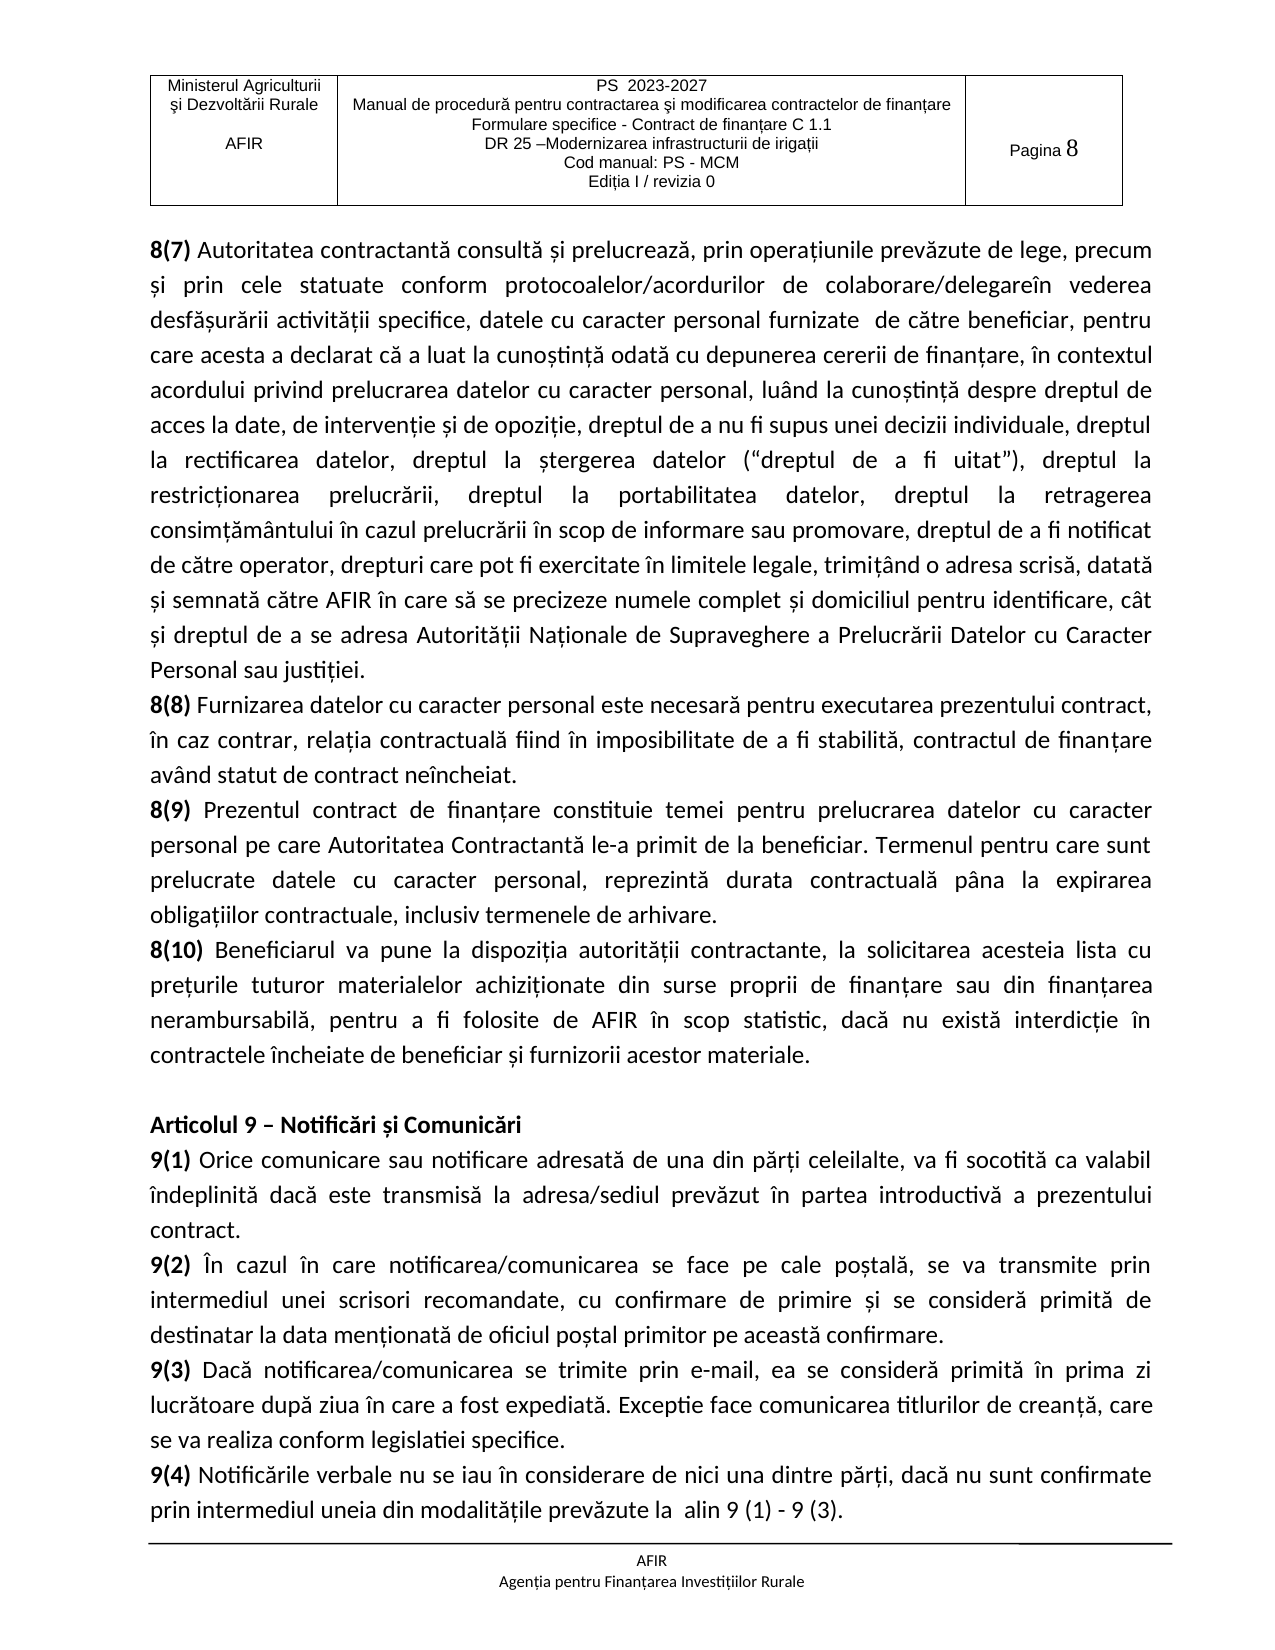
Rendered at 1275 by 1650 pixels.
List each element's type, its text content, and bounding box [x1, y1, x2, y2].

text 8(7) Autoritatea contractantă consultă și prelucrează, prin operațiunile prevăzute de lege, precum și prin cele statuate conform protocoalelor/acordurilor de colaborare/delegareîn vederea desfășurării activității specifice, datele cu caracter personal furnizate de către beneficiar, pentru care acesta a declarat că a luat la cunoștință odată cu depunerea cererii de finanțare, în contextul acordului privind prelucrarea datelor cu caracter personal, luând la cunoștință despre dreptul de acces la date, de intervenție și de opoziție, dreptul de a nu fi supus unei decizii individuale, dreptul la rectificarea datelor, dreptul la ștergerea datelor (“dreptul de a fi uitat”), dreptul la restricționarea prelucrării, dreptul la portabilitatea datelor, dreptul la retragerea consimțământului în cazul prelucrării în scop de informare sau promovare, dreptul de a fi notificat de către operator, drepturi care pot fi exercitate în limitele legale, trimițând o adresa scrisă, datată și semnată către AFIR în care să se precizeze numele complet și domiciliul pentru identificare, cât și dreptul de a se adresa Autorității Naționale de Supraveghere a Prelucrării Datelor cu Caracter Personal sau justiției. [150, 234, 1153, 685]
text 8(8) Furnizarea datelor cu caracter personal este necesară pentru executarea prezentului contract, în caz contrar, relația contractuală fiind în imposibilitate de a fi stabilită, contractul de finanțare având statut de contract neîncheiat. [150, 689, 1153, 790]
text 9(4) Notificările verbale nu se iau în considerare de nici una dintre părţi, dacă nu sunt confirmate prin intermediul uneia din modalităţile prevăzute la alin 9 (1) - 9 (3). [150, 1459, 1153, 1525]
text Articolul 9 – Notificări şi Comunicări [150, 1109, 1153, 1140]
text 8(9) Prezentul contract de finanțare constituie temei pentru prelucrarea datelor cu caracter personal pe care Autoritatea Contractantă le-a primit de la beneficiar. Termenul pentru care sunt prelucrate datele cu caracter personal, reprezintă durata contractuală pâna la expirarea obligațiilor contractuale, inclusiv termenele de arhivare. [150, 794, 1153, 930]
text 8(10) Beneficiarul va pune la dispoziţia autorităţii contractante, la solicitarea acesteia lista cu preţurile tuturor materialelor achiziţionate din surse proprii de finanțare sau din finanțarea nerambursabilă, pentru a fi folosite de AFIR în scop statistic, dacă nu există interdicţie în contractele încheiate de beneficiar şi furnizorii acestor materiale. [150, 934, 1153, 1070]
text 9(1) Orice comunicare sau notificare adresată de una din părţi celeilalte, va fi socotită ca valabil îndeplinită dacă este transmisă la adresa/sediul prevăzut în partea introductivă a prezentului contract. [150, 1144, 1153, 1245]
text 9(2) În cazul în care notificarea/comunicarea se face pe cale poştală, se va transmite prin intermediul unei scrisori recomandate, cu confirmare de primire şi se consideră primită de destinatar la data menţionată de oficiul poştal primitor pe această confirmare. [150, 1249, 1153, 1350]
text 9(3) Dacă notificarea/comunicarea se trimite prin e-mail, ea se consideră primită în prima zi lucrătoare după ziua în care a fost expediată. Exceptie face comunicarea titlurilor de creanță, care se va realiza conform legislatiei specifice. [150, 1354, 1153, 1455]
